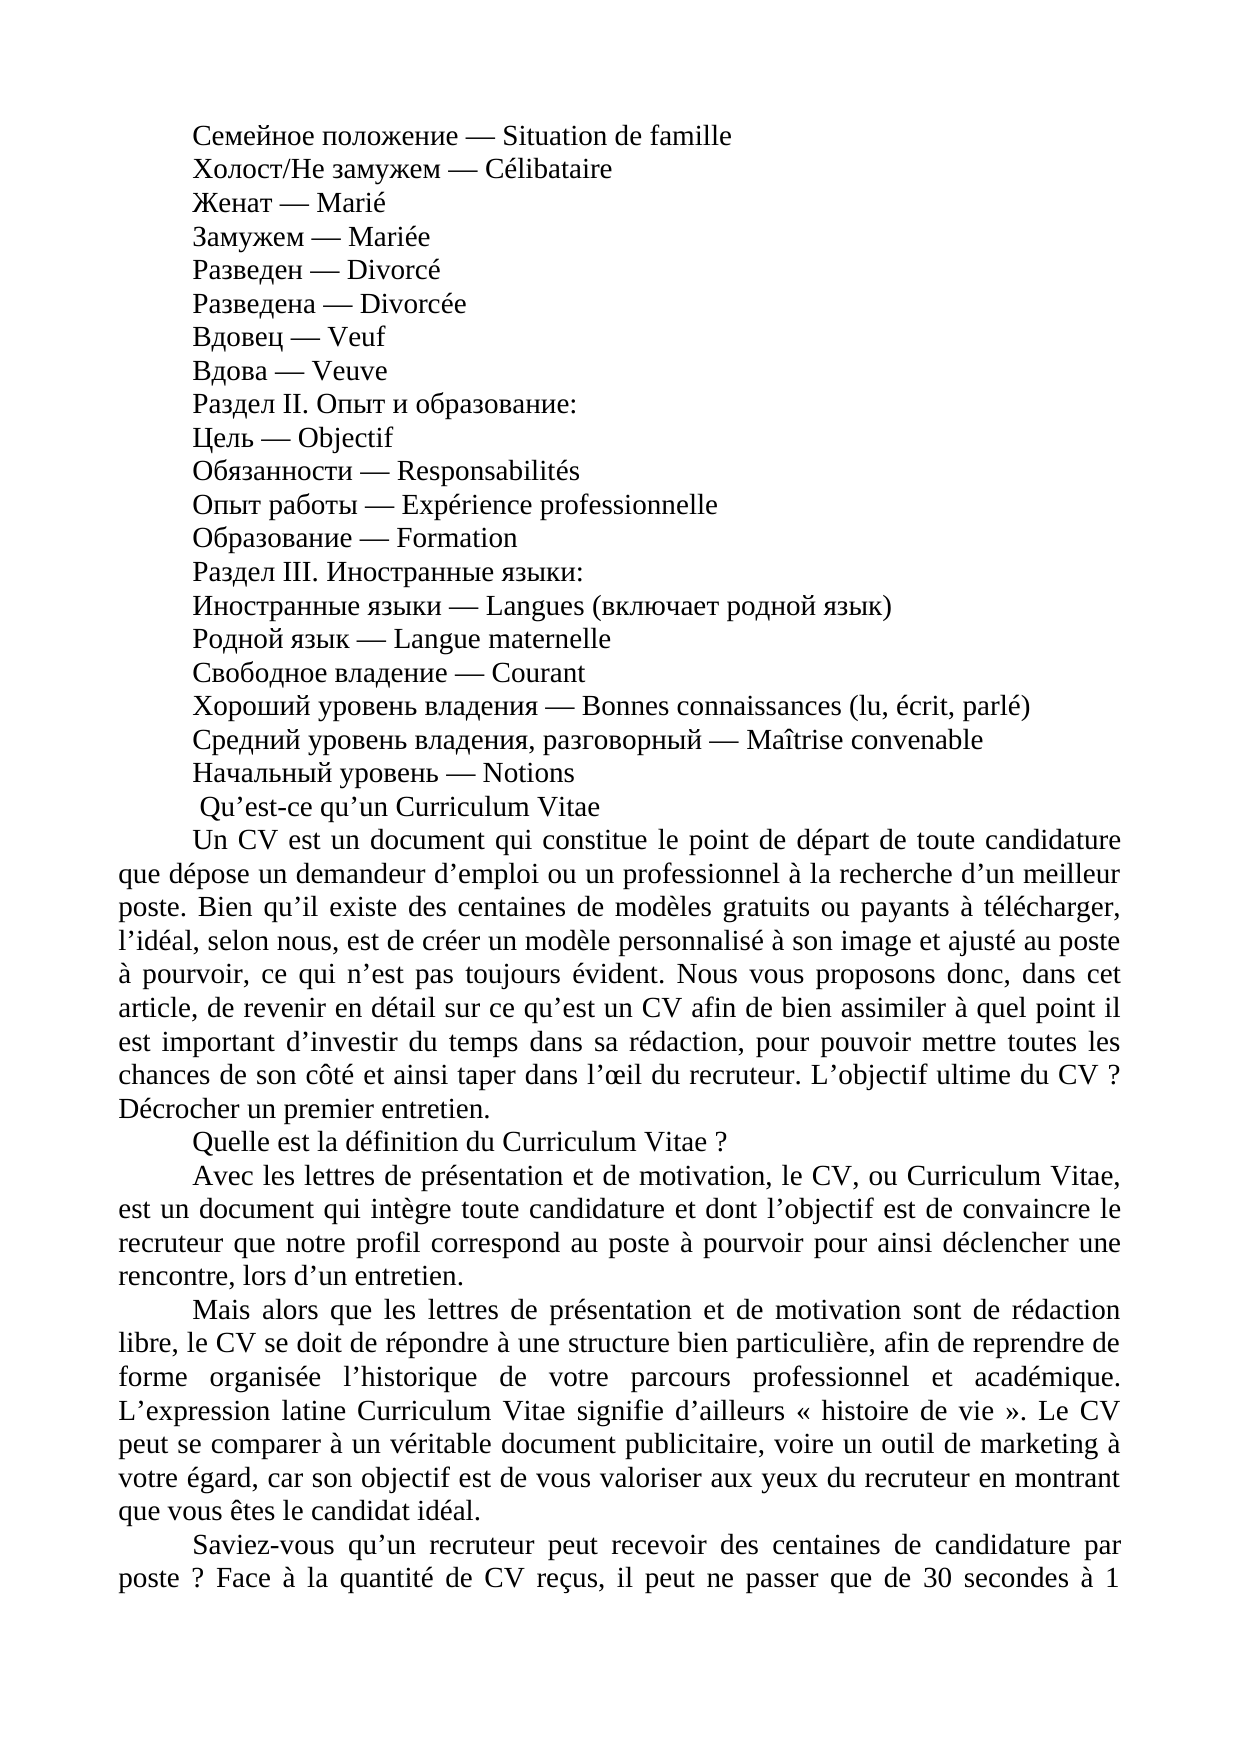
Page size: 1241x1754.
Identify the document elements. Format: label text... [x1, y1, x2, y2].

text Цель — Objectif [118, 420, 1122, 453]
text Mais alors que les lettres de présentation et de motivation sont de rédaction libre, le CV se doit de répondre à une structure bien particulière, afin de reprendre de forme organisée l’historique de votre parcours professionnel et académique. L’expression latine Curriculum Vitae signifie d’ailleurs « histoire de vie ». Le CV peut se comparer à un véritable document publicitaire, voire un outil de marketing à votre égard, car son objectif est de vous valoriser aux yeux du recruteur en montrant que vous êtes le candidat idéal. [118, 1292, 1122, 1527]
text Семейное положение — Situation de famille [118, 118, 1122, 152]
text Разведен — Divorcé [118, 252, 1122, 286]
text Родной язык — Langue maternelle [118, 621, 1122, 655]
text Иностранные языки — Langues (включает родной язык) [118, 588, 1122, 621]
text Начальный уровень — Notions [118, 755, 1122, 789]
text Образование — Formation [118, 521, 1122, 554]
text Хороший уровень владения — Bonnes connaissances (lu, écrit, parlé) [118, 688, 1122, 722]
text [118, 1527, 1122, 1594]
text Холост/Не замужем — Célibataire [118, 152, 1122, 185]
text Разведена — Divorcée [118, 286, 1122, 319]
text Un CV est un document qui constitue le point de départ de toute candidature que dépose un demandeur d’emploi ou un professionnel à la recherche d’un meilleur poste. Bien qu’il existe des centaines de modèles gratuits ou payants à télécharger, l’idéal, selon nous, est de créer un modèle personnalisé à son image et ajusté au poste à pourvoir, ce qui n’est pas toujours évident. Nous vous proposons donc, dans cet article, de revenir en détail sur ce qu’est un CV afin de bien assimiler à quel point il est important d’investir du temps dans sa rédaction, pour pouvoir mettre toutes les chances de son côté et ainsi taper dans l’œil du recruteur. L’objectif ultime du CV ? Décrocher un premier entretien. [118, 822, 1122, 1124]
text Вдовец — Veuf [118, 319, 1122, 353]
text Свободное владение — Courant [118, 655, 1122, 688]
text Раздел II. Опыт и образование: [118, 386, 1122, 420]
text Средний уровень владения, разговорный — Maîtrise convenable [118, 722, 1122, 755]
text Раздел III. Иностранные языки: [118, 554, 1122, 588]
text Замужем — Mariée [118, 219, 1122, 252]
text Женат — Marié [118, 185, 1122, 219]
text Вдова — Veuve [118, 353, 1122, 386]
text Avec les lettres de présentation et de motivation, le CV, ou Curriculum Vitae, est un document qui intègre toute candidature et dont l’objectif est de convaincre le recruteur que notre profil correspond au poste à pourvoir pour ainsi déclencher une rencontre, lors d’un entretien. [118, 1158, 1122, 1292]
text Qu’est-ce qu’un Curriculum Vitae [118, 789, 1122, 822]
text Опыт работы — Expérience professionnelle [118, 487, 1122, 521]
text Обязанности — Responsabilités [118, 453, 1122, 487]
text Quelle est la définition du Curriculum Vitae ? [118, 1124, 1122, 1158]
